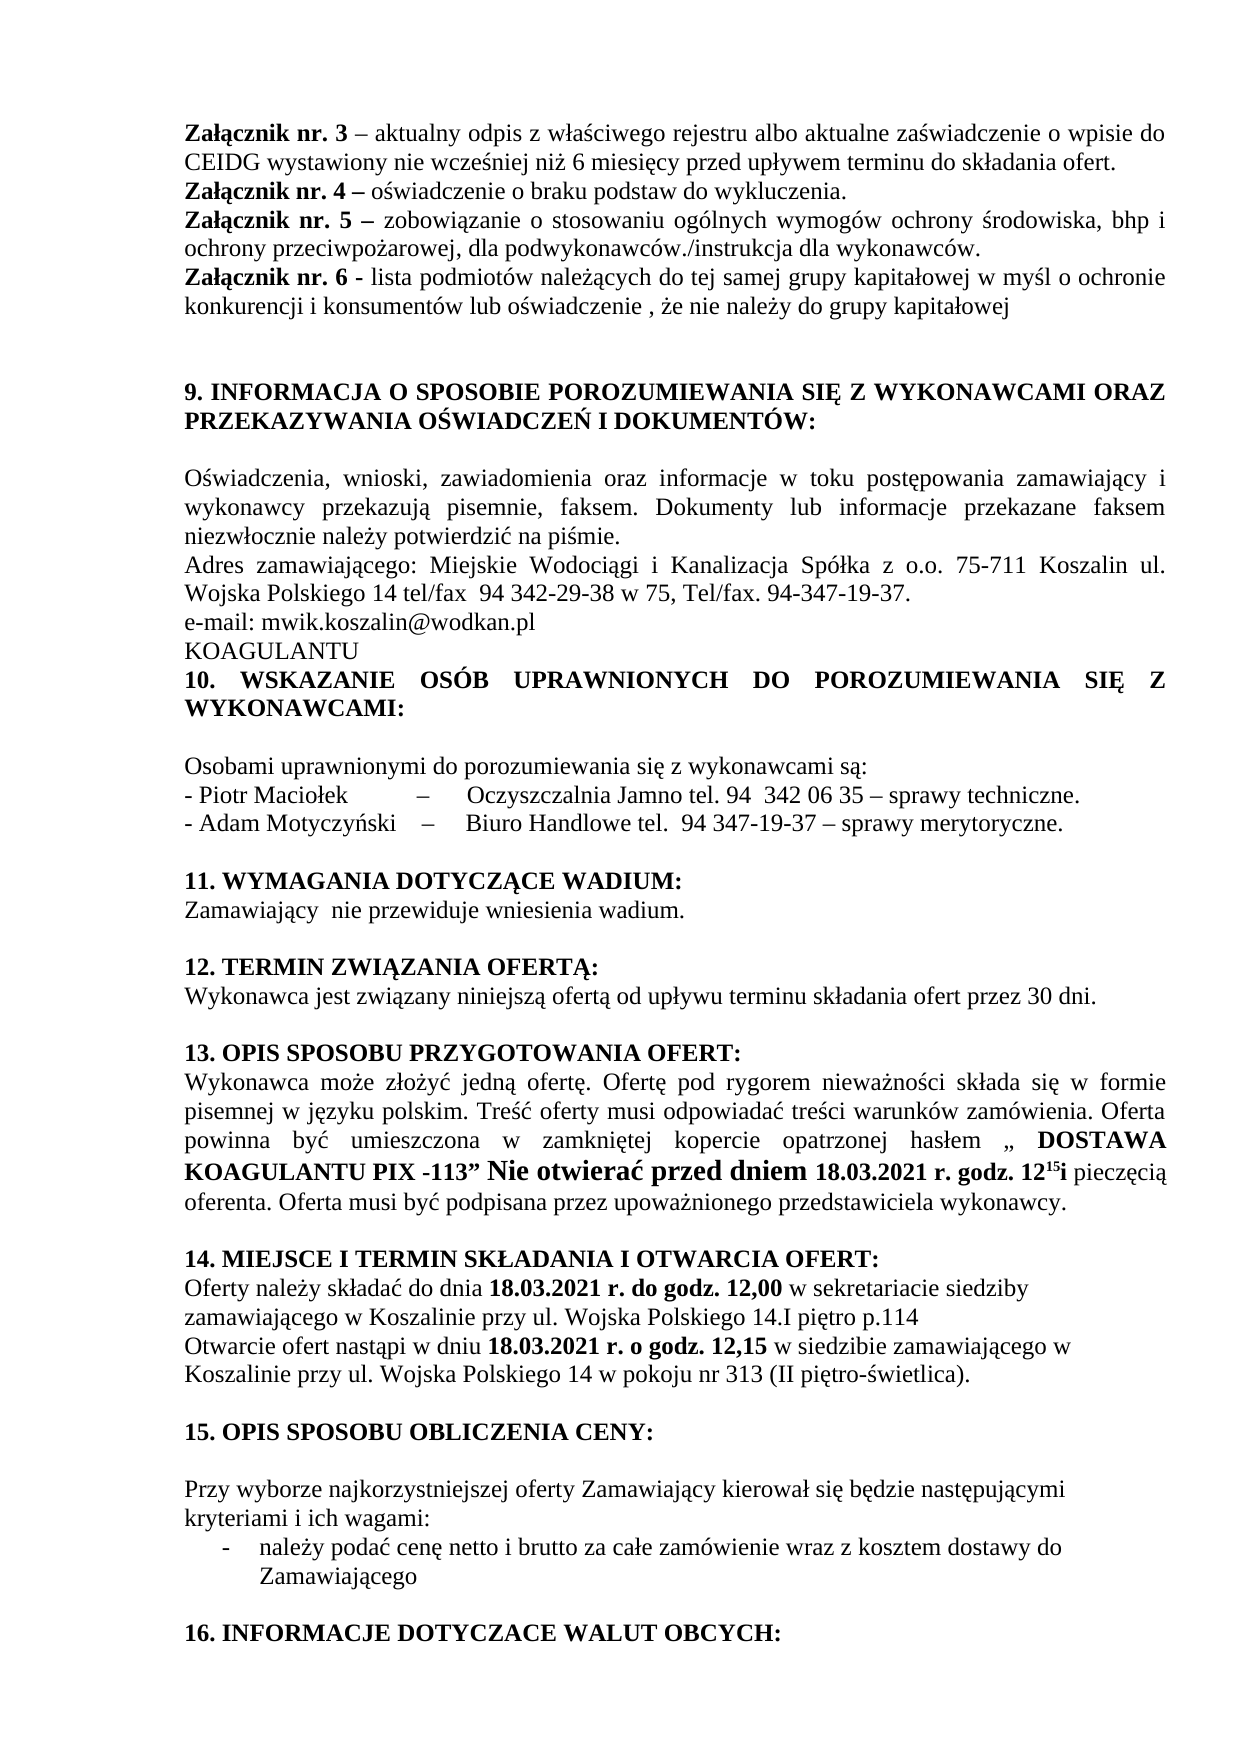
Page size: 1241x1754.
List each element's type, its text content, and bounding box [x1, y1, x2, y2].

text 14. MIEJSCE I TERMIN SKŁADANIA I OTWARCIA OFERT: [184, 1244, 1167, 1273]
text Załącznik nr. 6 - lista podmiotów należących do tej samej grupy kapitałowej w myśl o ochronie konkurencji i konsumentów lub oświadczenie , że nie należy do grupy kapitałowej [184, 262, 1167, 320]
text Zamawiający nie przewiduje wniesienia wadium. [184, 895, 1167, 923]
text Otwarcie ofert nastąpi w dniu 18.03.2021 r. o godz. 12,15 w siedzibie zamawiającego w Koszalinie przy ul. Wojska Polskiego 14 w pokoju nr 313 (II piętro-świetlica). [184, 1331, 1167, 1388]
text Adres zamawiającego: Miejskie Wodociągi i Kanalizacja Spółka z o.o. 75-711 Koszalin ul. Wojska Polskiego 14 tel/fax 94 342-29-38 w 75, Tel/fax. 94-347-19-37. [184, 550, 1167, 607]
text Przy wyborze najkorzystniejszej oferty Zamawiający kierował się będzie następującymi kryteriami i ich wagami: [184, 1474, 1167, 1532]
text e-mail: mwik.koszalin@wodkan.pl [184, 607, 1167, 636]
text - Adam Motyczyński – Biuro Handlowe tel. 94 347-19-37 – sprawy merytoryczne. [184, 808, 1167, 837]
text - Piotr Maciołek – Oczyszczalnia Jamno tel. 94 342 06 35 – sprawy techniczne. [184, 780, 1167, 808]
text Osobami uprawnionymi do porozumiewania się z wykonawcami są: [184, 751, 1167, 780]
text Wykonawca jest związany niniejszą ofertą od upływu terminu składania ofert przez 30 dni. [184, 981, 1167, 1010]
list należy podać cenę netto i brutto za całe zamówienie wraz z kosztem dostawy do Zamawiającego [222, 1532, 1167, 1589]
text Załącznik nr. 5 – zobowiązanie o stosowaniu ogólnych wymogów ochrony środowiska, bhp i ochrony przeciwpożarowej, dla podwykonawców./instrukcja dla wykonawców. [184, 205, 1167, 262]
text Oświadczenia, wnioski, zawiadomienia oraz informacje w toku postępowania zamawiający i wykonawcy przekazują pisemnie, faksem. Dokumenty lub informacje przekazane faksem niezwłocznie należy potwierdzić na piśmie. [184, 463, 1167, 550]
text 11. WYMAGANIA DOTYCZĄCE WADIUM: [184, 866, 1167, 895]
text Wykonawca może złożyć jedną ofertę. Ofertę pod rygorem nieważności składa się w formie pisemnej w języku polskim. Treść oferty musi odpowiadać treści warunków zamówienia. Oferta powinna być umieszczona w zamkniętej kopercie opatrzonej hasłem „ DOSTAWA KOAGULANTU PIX Nie otwierać przed dniem 18.03.2021 r. godz. 1215i pieczęcią oferenta. Oferta musi być podpisana przez upoważnionego przedstawiciela wykonawcy. [184, 1067, 1167, 1216]
text 16. INFORMACJE DOTYCZACE WALUT OBCYCH: [184, 1618, 1167, 1647]
text Załącznik nr. 4 – oświadczenie o braku podstaw do wykluczenia. [184, 176, 1167, 205]
text Oferty należy składać do dnia 18.03.2021 r. do godz. 12,00 w sekretariacie siedziby zamawiającego w Koszalinie przy ul. Wojska Polskiego 14.I piętro p.114 [184, 1273, 1167, 1331]
text 12. TERMIN ZWIĄZANIA OFERTĄ: [184, 952, 1167, 981]
text Załącznik nr. 3 – aktualny odpis z właściwego rejestru albo aktualne zaświadczenie o wpisie do CEIDG wystawiony nie wcześniej niż 6 miesięcy przed upływem terminu do składania ofert. [184, 118, 1167, 176]
text KOAGULANTU [184, 636, 1167, 665]
text 15. OPIS SPOSOBU OBLICZENIA CENY: [184, 1417, 1167, 1446]
text 10. WSKAZANIE OSÓB UPRAWNIONYCH DO POROZUMIEWANIA SIĘ Z WYKONAWCAMI: [184, 665, 1167, 722]
text 9. INFORMACJA O SPOSOBIE POROZUMIEWANIA SIĘ Z WYKONAWCAMI ORAZ PRZEKAZYWANIA OŚWIADCZEŃ I DOKUMENTÓW: [184, 377, 1167, 435]
text 13. OPIS SPOSOBU PRZYGOTOWANIA OFERT: [184, 1038, 1167, 1067]
